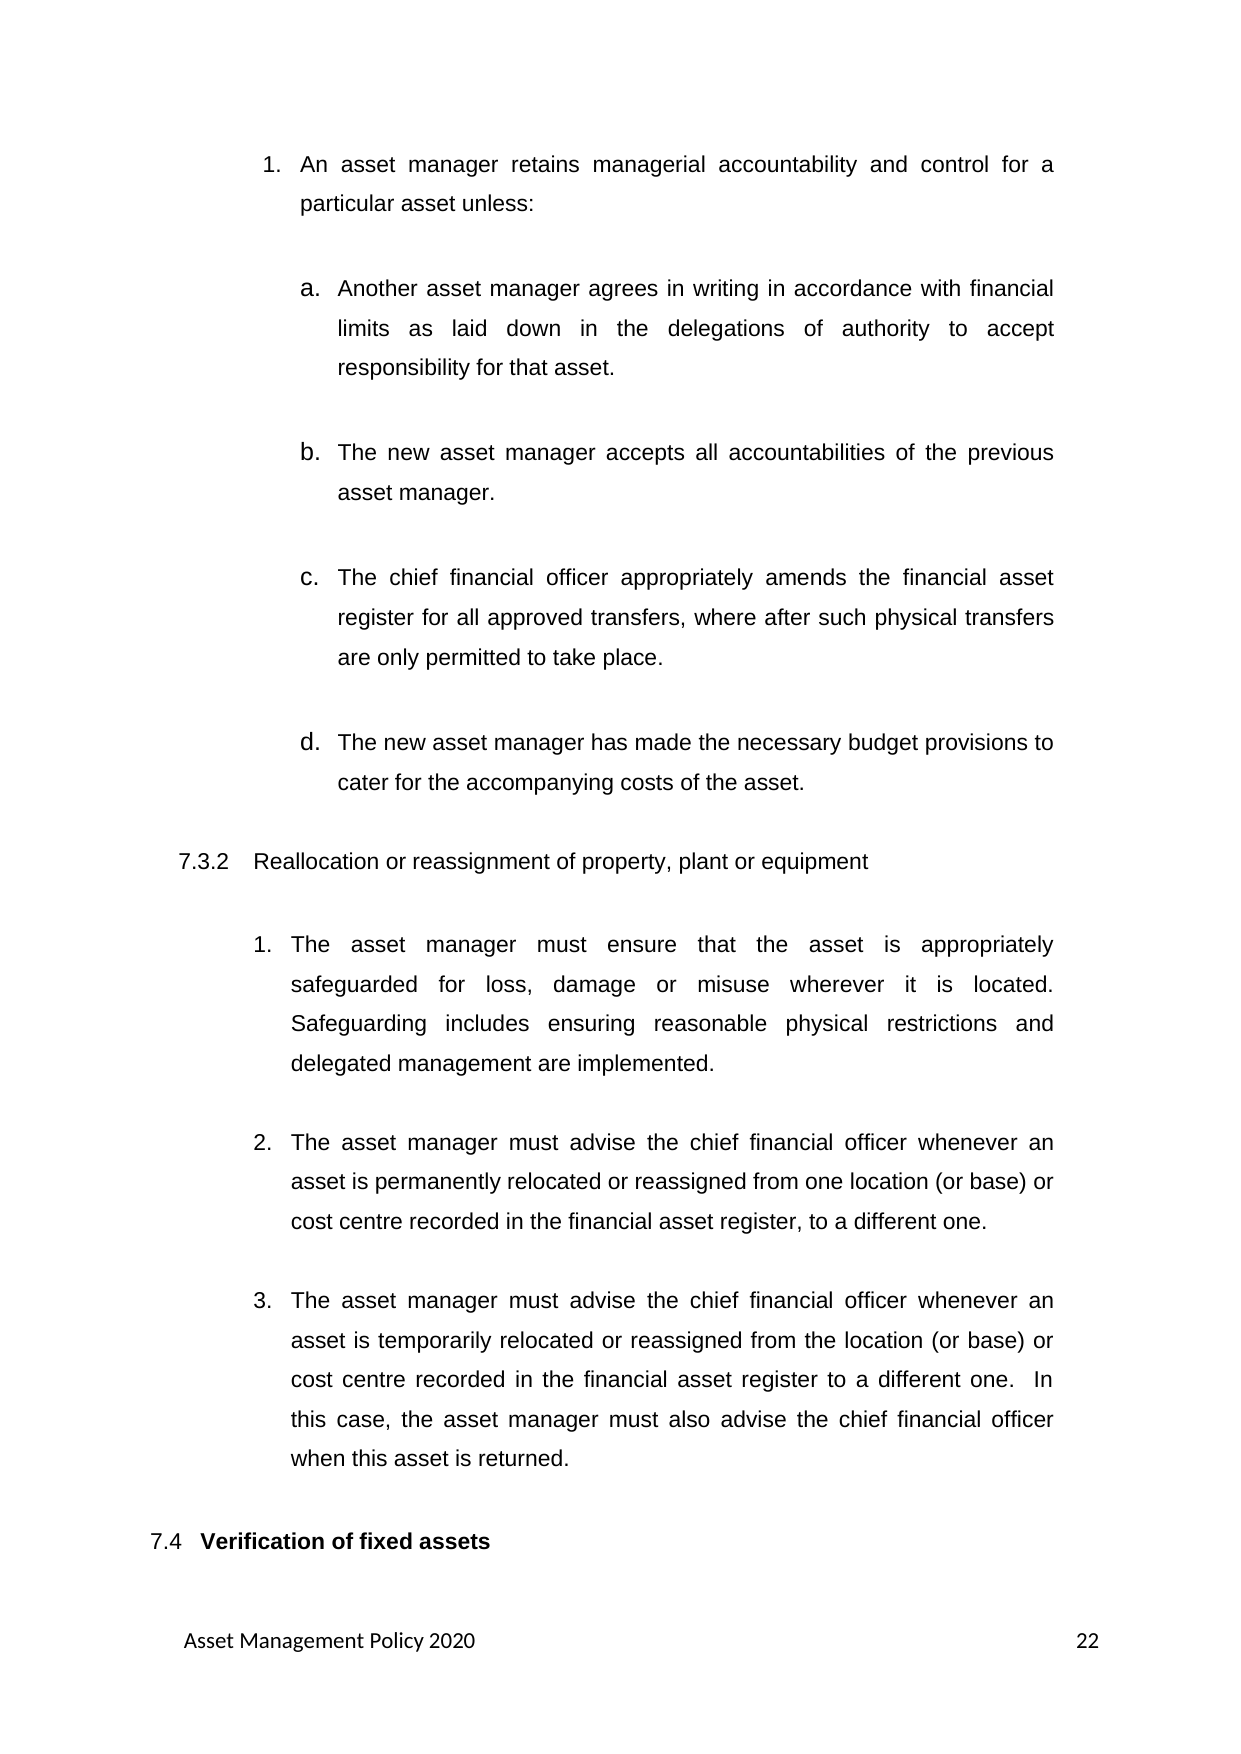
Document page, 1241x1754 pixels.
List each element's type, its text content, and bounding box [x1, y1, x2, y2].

list Verification of fixed assets [150, 1528, 1099, 1554]
list Reallocation or reassignment of property, plant or equipment [178, 848, 1099, 874]
list An asset manager retains managerial accountability and control for a particular asset unless: [262, 151, 1054, 216]
list The asset manager must advise the chief financial officer whenever an asset is temporarily relocated or reassigned from the location (or base) or cost centre recorded in the financial asset register to a different one. In this case, the asset manager must also advise the chief financial officer when this asset is returned. [253, 1287, 1054, 1471]
list The asset manager must advise the chief financial officer whenever an asset is permanently relocated or reassigned from one location (or base) or cost centre recorded in the financial asset register, to a different one. [253, 1129, 1054, 1234]
list Another asset manager agrees in writing in accordance with financial limits as laid down in the delegations of authority to accept responsibility for that asset. [300, 273, 1054, 381]
list The asset manager must ensure that the asset is appropriately safeguarded for loss, damage or misuse wherever it is located. Safeguarding includes ensuring reasonable physical restrictions and delegated management are implemented. [253, 931, 1054, 1076]
list The new asset manager accepts all accountabilities of the previous asset manager. [300, 437, 1054, 506]
list The chief financial officer appropriately amends the financial asset register for all approved transfers, where after such physical transfers are only permitted to take place. [300, 562, 1054, 670]
list The new asset manager has made the necessary budget provisions to cater for the accompanying costs of the asset. [300, 727, 1054, 795]
